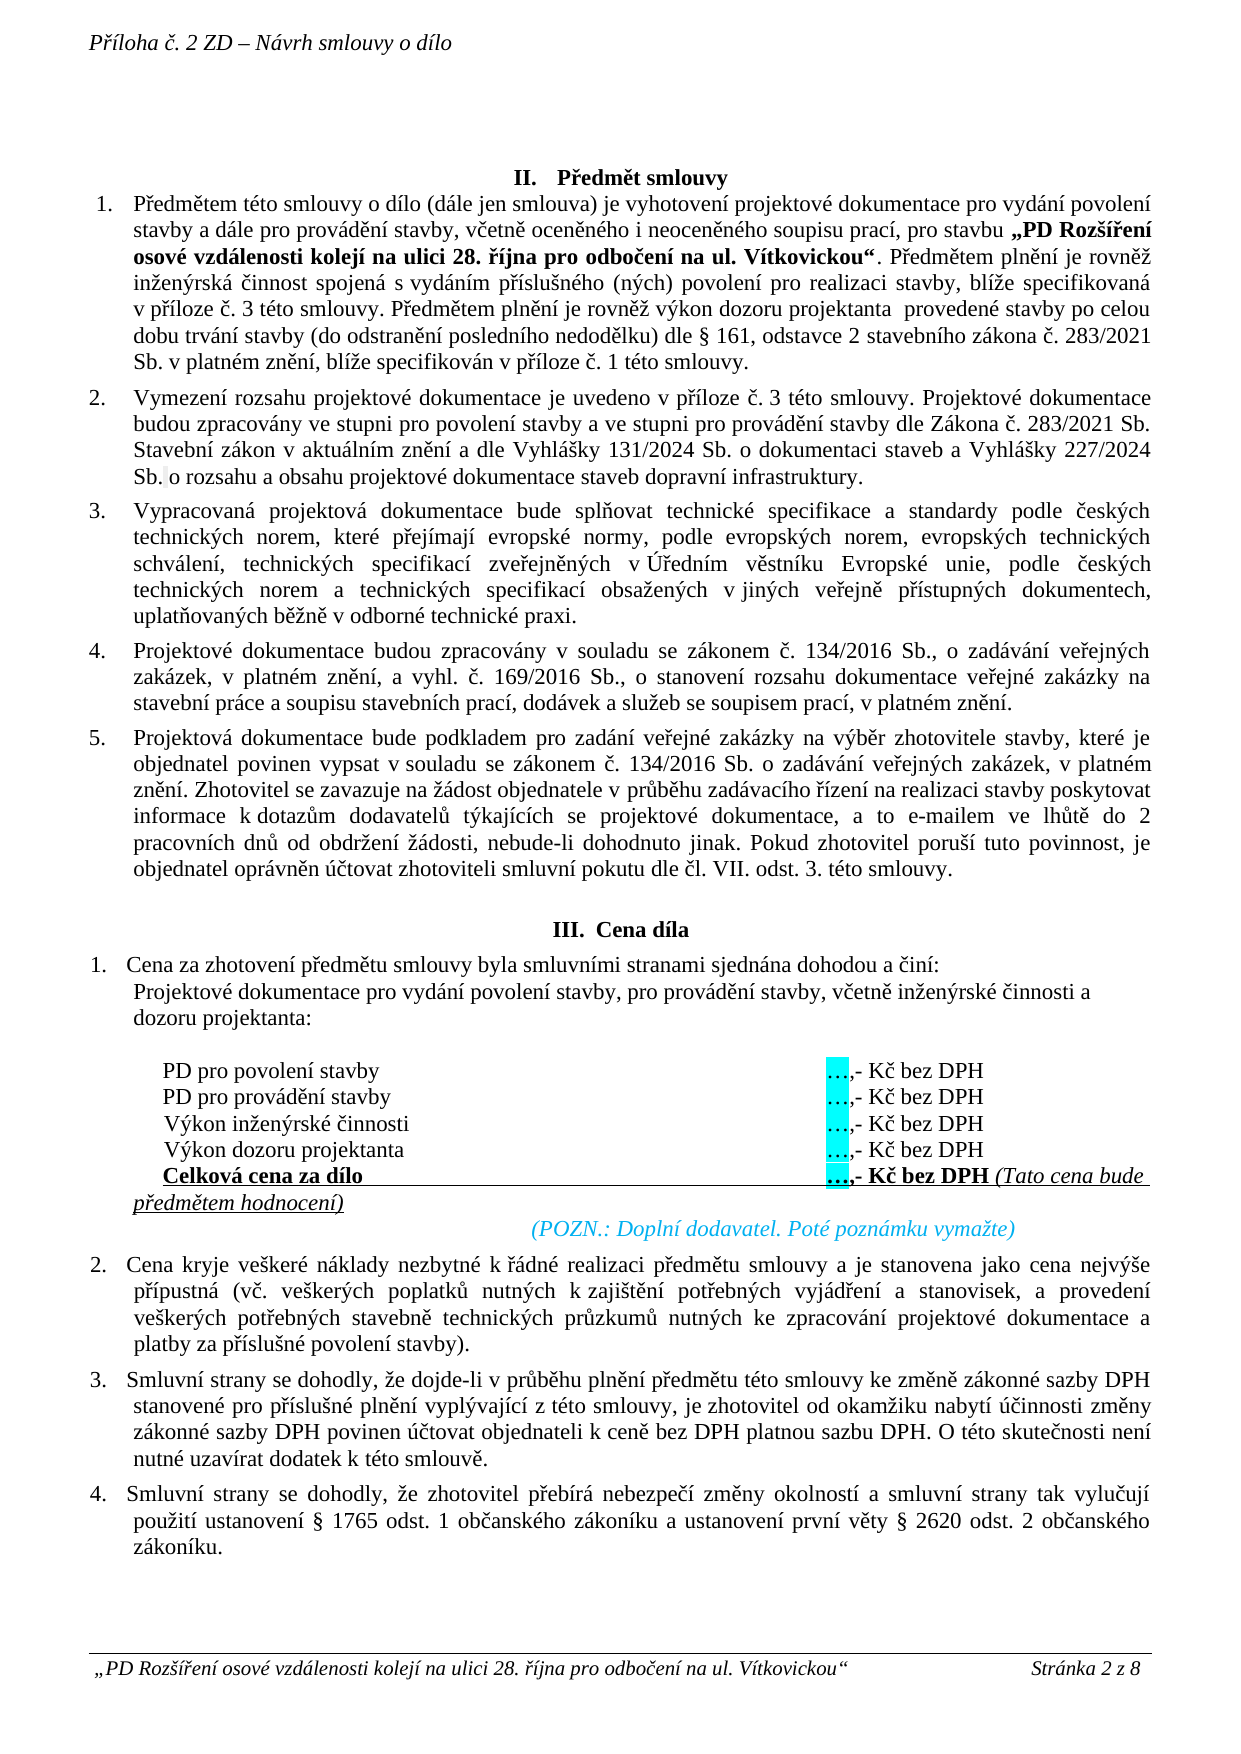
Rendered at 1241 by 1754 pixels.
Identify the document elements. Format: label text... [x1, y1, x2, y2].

text PD pro provádění stavby …,- Kč bez DPH [89, 1083, 826, 1110]
subtitle Cena za zhotovení předmětu smlouvy byla smluvními stranami sjednána dohodou a činí: [90, 952, 1152, 978]
list Cena díla [89, 916, 1152, 942]
text Projektové dokumentace pro vydání povolení stavby, pro provádění stavby, včetně inženýrské činnosti a dozoru projektanta: [89, 978, 1152, 1031]
subtitle Smluvní strany se dohodly, že dojde-li v průběhu plnění předmětu této smlouvy ke změně zákonné sazby DPH stanovené pro příslušné plnění vyplývající z této smlouvy, je zhotovitel od okamžiku nabytí účinnosti změny zákonné sazby DPH povinen účtovat objednateli k ceně bez DPH platnou sazbu DPH. O této skutečnosti není nutné uzavírat dodatek k této smlouvě. [89, 1366, 1152, 1471]
list Výkon dozoru projektanta …,- Kč bez DPH [164, 1136, 826, 1162]
list Výkon dozoru projektanta …,- Kč bez DPH [849, 1136, 1152, 1162]
list Výkon inženýrské činnosti …,- Kč bez DPH [164, 1110, 826, 1136]
list Vymezení rozsahu projektové dokumentace je uvedeno v příloze č. 3 této smlouvy. Projektové dokumentace budou zpracovány ve stupni pro povolení stavby a ve stupni pro provádění stavby dle Zákona č. 283/2021 Sb. Stavební zákon v aktuálním znění a dle Vyhlášky 131/2024 Sb. o dokumentaci staveb a Vyhlášky 227/2024 Sb. o rozsahu a obsahu projektové dokumentace staveb dopravní infrastruktury. [89, 384, 1152, 489]
list Předmětem této smlouvy o dílo (dále jen smlouva) je vyhotovení projektové dokumentace pro vydání povolení stavby a dále pro provádění stavby, včetně oceněného i neoceněného soupisu prací, pro stavbu „PD Rozšíření osové vzdálenosti kolejí na ulici 28. října pro odbočení na ul. Vítkovickou“. Předmětem plnění je rovněž inženýrská činnost spojená s vydáním příslušného (ných) povolení pro realizaci stavby, blíže specifikovaná v příloze č. 3 této smlouvy. Předmětem plnění je rovněž výkon dozoru projektanta provedené stavby po celou dobu trvání stavby (do odstranění posledního nedodělku) dle § 161, odstavce 2 stavebního zákona č. 283/2021 Sb. v platném znění, blíže specifikován v příloze č. 1 této smlouvy. [96, 190, 1152, 374]
list Předmět smlouvy [89, 164, 1152, 190]
list Vypracovaná projektová dokumentace bude splňovat technické specifikace a standardy podle českých technických norem, které přejímají evropské normy, podle evropských norem, evropských technických schválení, technických specifikací zveřejněných v Úředním věstníku Evropské unie, podle českých technických norem a technických specifikací obsažených v jiných veřejně přístupných dokumentech, uplatňovaných běžně v odborné technické praxi. [89, 497, 1152, 629]
list Projektové dokumentace budou zpracovány v souladu se zákonem č. 134/2016 Sb., o zadávání veřejných zakázek, v platném znění, a vyhl. č. 169/2016 Sb., o stanovení rozsahu dokumentace veřejné zakázky na stavební práce a soupisu stavebních prací, dodávek a služeb se soupisem prací, v platném znění. [89, 637, 1152, 716]
text (POZN.: Doplní dodavatel. Poté poznámku vymažte) [89, 1215, 1152, 1241]
text PD pro povolení stavby …,- Kč bez DPH [89, 1057, 826, 1083]
subtitle Smluvní strany se dohodly, že zhotovitel přebírá nebezpečí změny okolností a smluvní strany tak vylučují použití ustanovení § 1765 odst. 1 občanského zákoníku a ustanovení první věty § 2620 odst. 2 občanského zákoníku. [89, 1480, 1152, 1559]
list Projektová dokumentace bude podkladem pro zadání veřejné zakázky na výběr zhotovitele stavby, které je objednatel povinen vypsat v souladu se zákonem č. 134/2016 Sb. o zadávání veřejných zakázek, v platném znění. Zhotovitel se zavazuje na žádost objednatele v průběhu zadávacího řízení na realizaci stavby poskytovat informace k dotazům dodavatelů týkajících se projektové dokumentace, a to e-mailem ve lhůtě do 2 pracovních dnů od obdržení žádosti, nebude-li dohodnuto jinak. Pokud zhotovitel poruší tuto povinnost, je objednatel oprávněn účtovat zhotoviteli smluvní pokutu dle čl. VII. odst. 3. této smlouvy. [89, 723, 1152, 882]
text PD pro provádění stavby …,- Kč bez DPH [849, 1083, 1152, 1110]
list Výkon inženýrské činnosti …,- Kč bez DPH [849, 1110, 1152, 1136]
subtitle Cena kryje veškeré náklady nezbytné k řádné realizaci předmětu smlouvy a je stanovena jako cena nejvýše přípustná (vč. veškerých poplatků nutných k zajištění potřebných vyjádření a stanovisek, a provedení veškerých potřebných stavebně technických průzkumů nutných ke zpracování projektové dokumentace a platby za příslušné povolení stavby). [90, 1251, 1152, 1356]
text Celková cena za dílo …,- Kč bez DPH (Tato cena bude předmětem hodnocení) [89, 1162, 1152, 1215]
text PD pro povolení stavby …,- Kč bez DPH [849, 1057, 1152, 1083]
